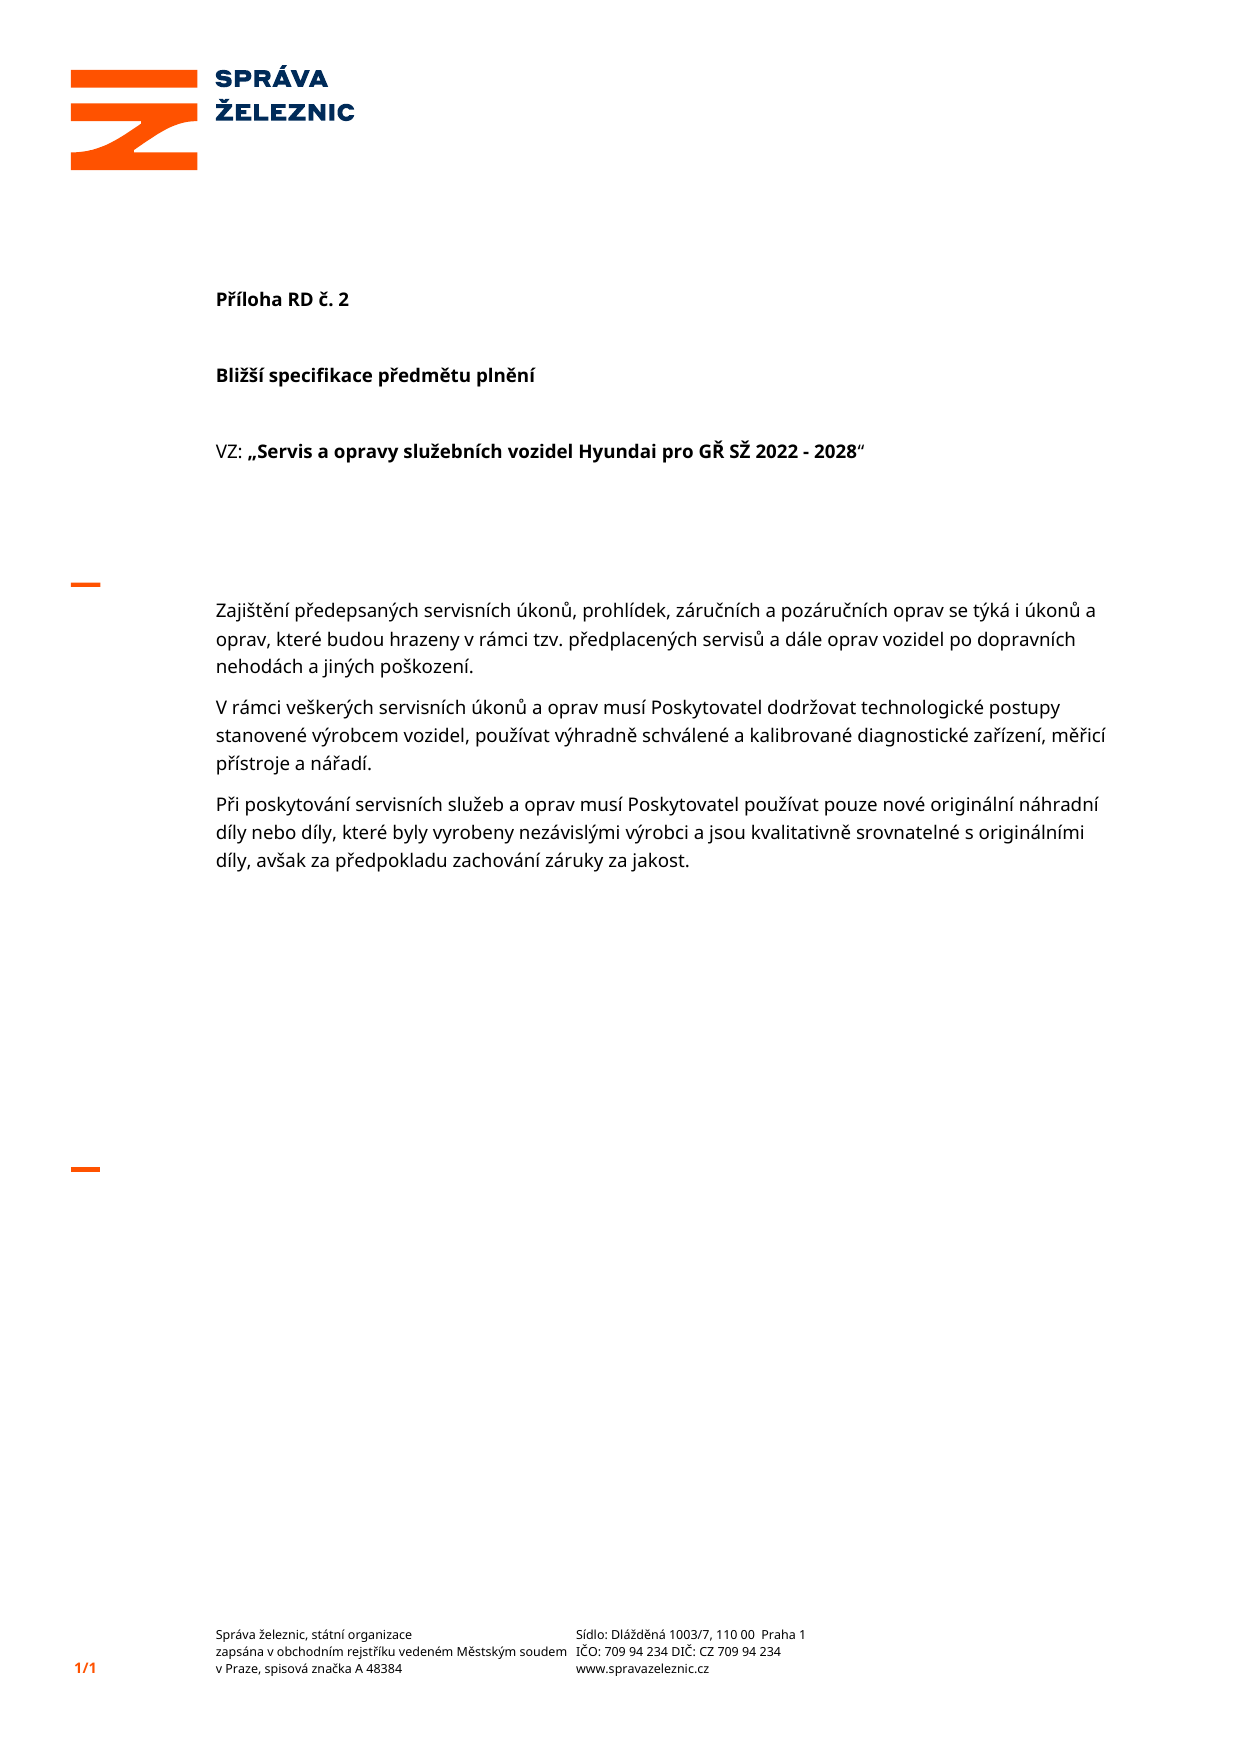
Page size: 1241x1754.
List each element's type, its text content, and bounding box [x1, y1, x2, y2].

text VZ: „Servis a opravy služebních vozidel Hyundai pro GŘ SŽ 2022 - 2028“ [216, 439, 1122, 464]
text Příloha RD č. 2 [216, 286, 1122, 311]
text Při poskytování servisních služeb a oprav musí Poskytovatel používat pouze nové originální náhradní díly nebo díly, které byly vyrobeny nezávislými výrobci a jsou kvalitativně srovnatelné s originálními díly, avšak za předpokladu zachování záruky za jakost. [216, 791, 1122, 872]
text Bližší specifikace předmětu plnění [216, 362, 1122, 388]
list Zajištění předepsaných servisních úkonů, prohlídek, záručních a pozáručních oprav se týká i úkonů a oprav, které budou hrazeny v rámci tzv. předplacených servisů a dále oprav vozidel po dopravních nehodách a jiných poškození. [216, 598, 1122, 679]
list V rámci veškerých servisních úkonů a oprav musí Poskytovatel dodržovat technologické postupy stanovené výrobcem vozidel, používat výhradně schválené a kalibrované diagnostické zařízení, měřicí přístroje a nářadí. [216, 694, 1122, 776]
